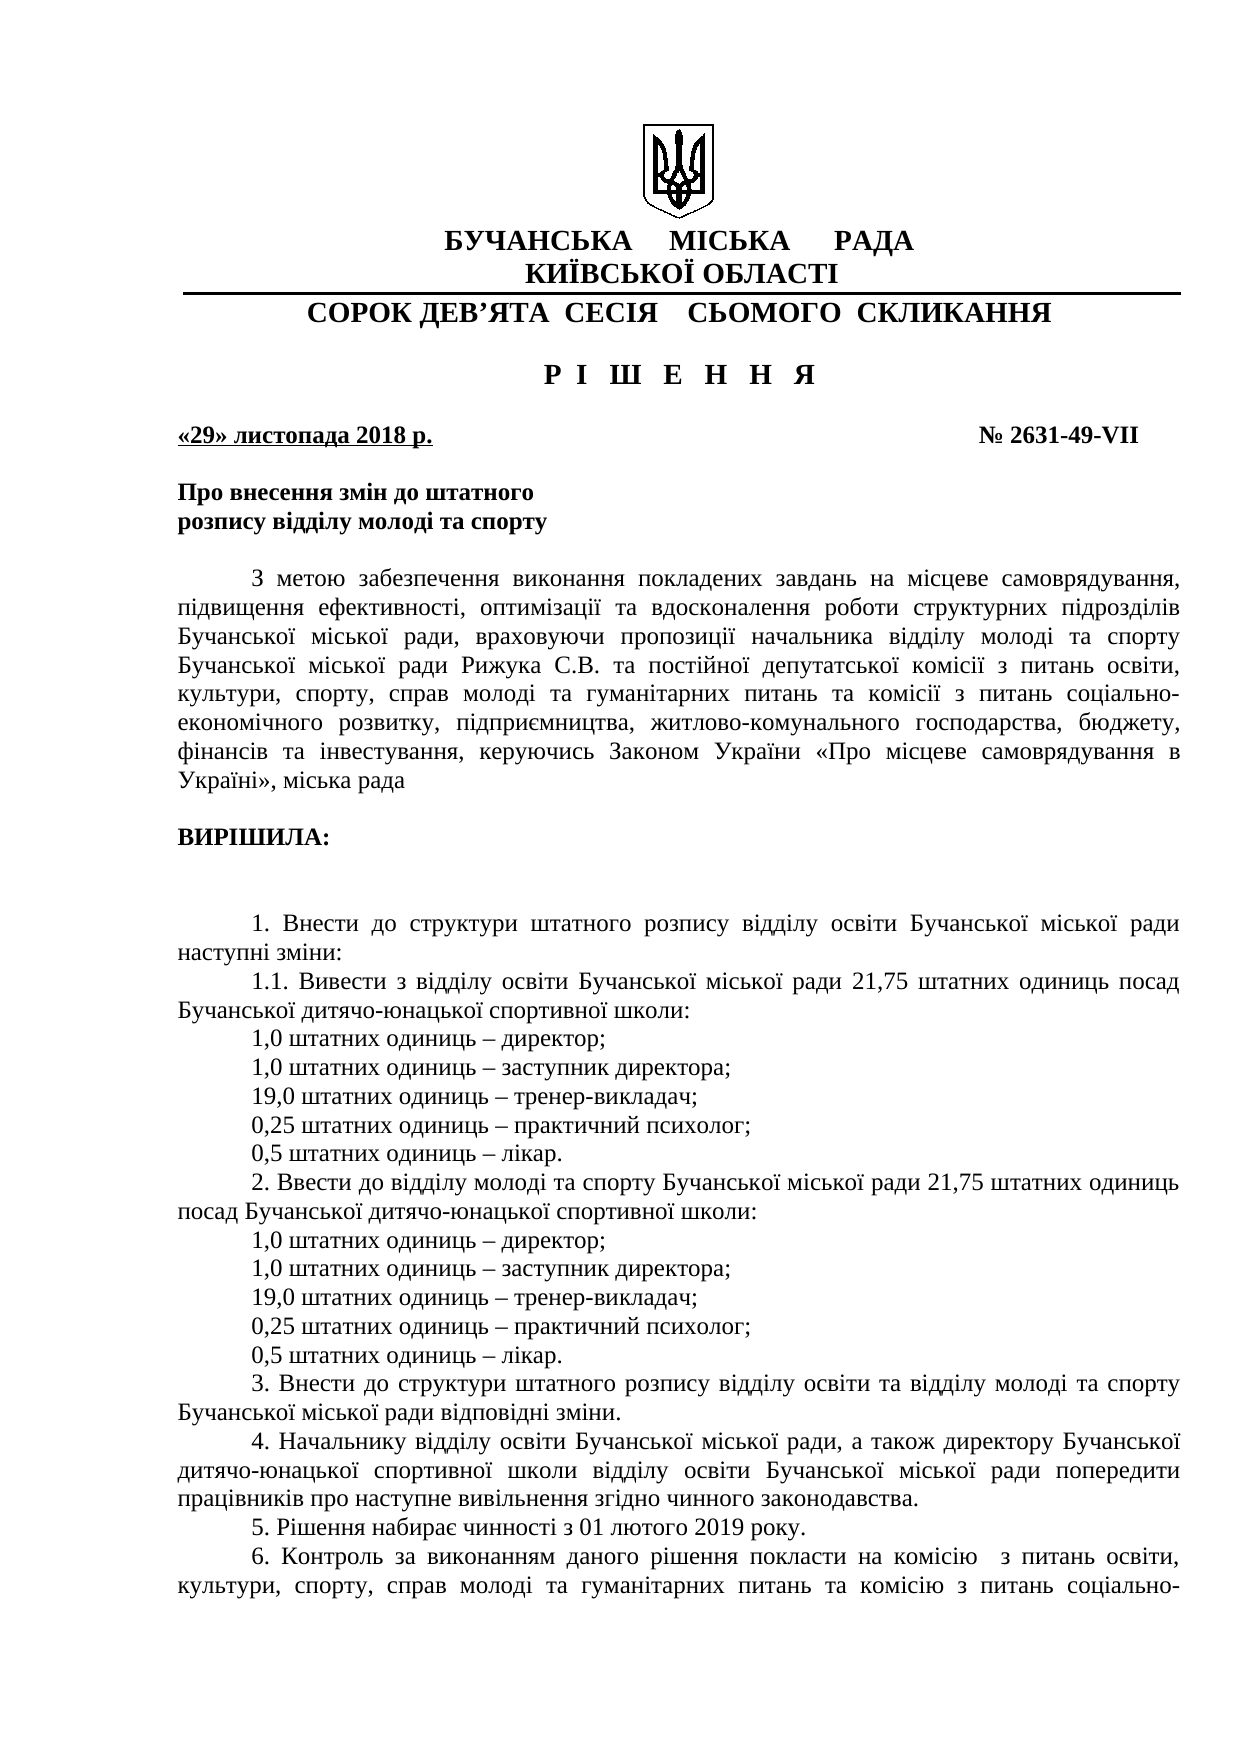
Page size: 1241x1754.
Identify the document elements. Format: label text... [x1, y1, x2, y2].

text 0,5 штатних одиниць – лікар. [177, 1340, 1181, 1368]
text 5. Рішення набирає чинності з 01 лютого 2019 року. [177, 1512, 1181, 1541]
subtitle «29» листопада 2018 р. № 2631-49-VII [177, 420, 1181, 448]
text СОРОК ДЕВ’ЯТА СЕСІЯ СЬОМОГО СКЛИКАННЯ [177, 295, 1181, 329]
subtitle КИЇВСЬКОЇ ОБЛАСТІ [183, 256, 1181, 292]
text 19,0 штатних одиниць – тренер-викладач; [177, 1081, 1181, 1110]
text 0,25 штатних одиниць – практичний психолог; [177, 1311, 1181, 1340]
text 19,0 штатних одиниць – тренер-викладач; [177, 1282, 1181, 1311]
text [177, 1541, 1181, 1598]
text 1,0 штатних одиниць – директор; [177, 1023, 1181, 1052]
text 2. Ввести до відділу молоді та спорту Бучанської міської ради 21,75 штатних одиниць посад Бучанської дитячо-юнацької спортивної школи: [177, 1167, 1181, 1225]
text 1.1. Вивести з відділу освіти Бучанської міської ради 21,75 штатних одиниць посад Бучанської дитячо-юнацької спортивної школи: [177, 966, 1181, 1023]
text 1,0 штатних одиниць – заступник директора; [177, 1253, 1181, 1282]
text 3. Внести до структури штатного розпису відділу освіти та відділу молоді та спорту Бучанської міської ради відповідні зміни. [177, 1368, 1181, 1426]
text 1,0 штатних одиниць – заступник директора; [177, 1052, 1181, 1081]
subtitle Р І Ш Е Н Н Я [177, 357, 1181, 391]
text розпису відділу молоді та спорту [177, 506, 1181, 535]
text Про внесення змін до штатного [177, 477, 1181, 506]
text 1,0 штатних одиниць – директор; [177, 1225, 1181, 1253]
text 4. Начальнику відділу освіти Бучанської міської ради, а також директору Бучанської дитячо-юнацької спортивної школи відділу освіти Бучанської міської ради попередити працівників про наступне вивільнення згідно чинного законодавства. [177, 1426, 1181, 1512]
text З метою забезпечення виконання покладених завдань на місцеве самоврядування, підвищення ефективності, оптимізації та вдосконалення роботи структурних підрозділів Бучанської міської ради, враховуючи пропозиції начальника відділу молоді та спорту Бучанської міської ради Рижука С.В. та постійної депутатської комісії з питань освіти, культури, спорту, справ молоді та гуманітарних питань та комісії з питань соціально-економічного розвитку, підприємництва, житлово-комунального господарства, бюджету, фінансів та інвестування, керуючись Законом України «Про місцеве самоврядування в Україні», міська рада [177, 563, 1181, 793]
text БУЧАНСЬКА МІСЬКА РАДА [177, 223, 1181, 256]
text 1. Внести до структури штатного розпису відділу освіти Бучанської міської ради наступні зміни: [177, 908, 1181, 966]
text ВИРІШИЛА: [177, 822, 1181, 851]
text 0,25 штатних одиниць – практичний психолог; [177, 1110, 1181, 1138]
text 0,5 штатних одиниць – лікар. [177, 1138, 1181, 1167]
